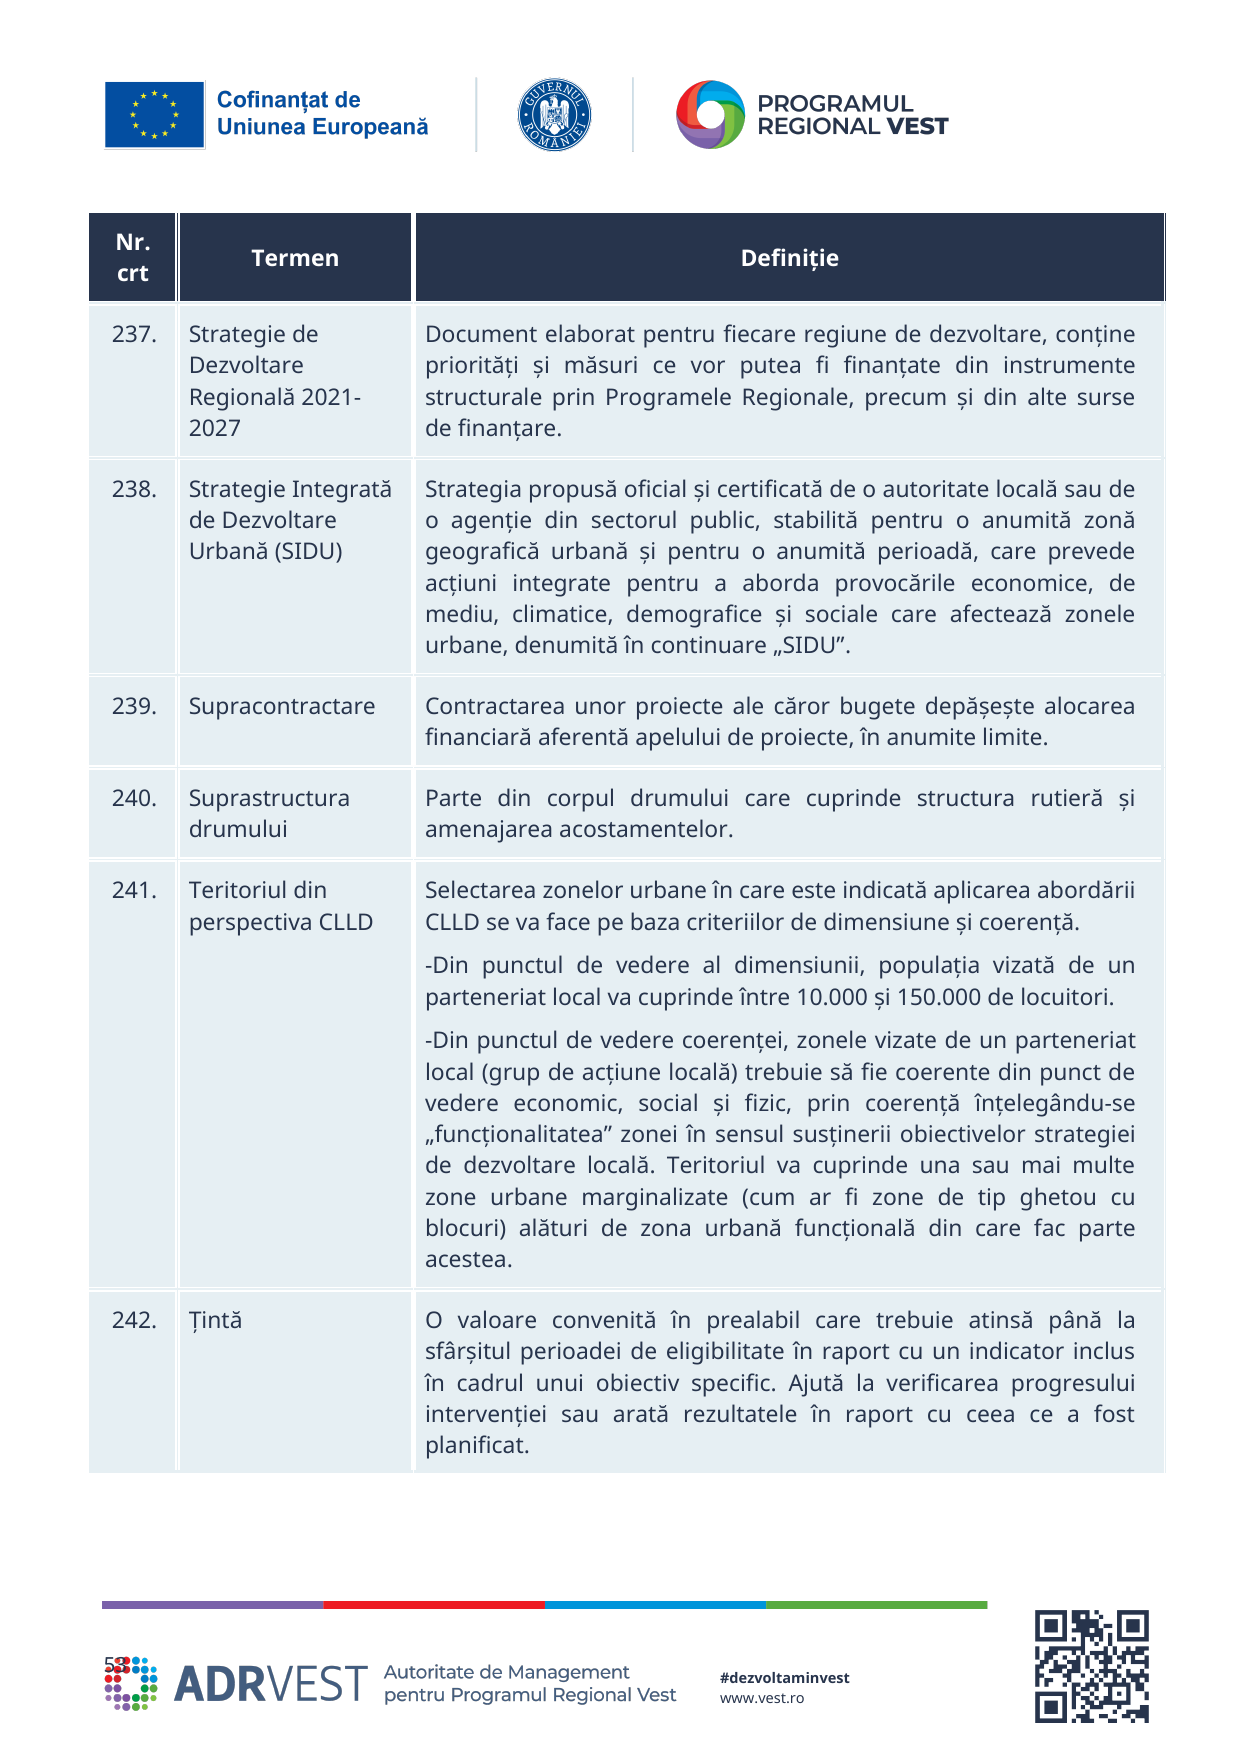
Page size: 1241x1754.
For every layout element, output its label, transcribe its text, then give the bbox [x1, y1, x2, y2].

table_cell Suprastructura drumului [180, 770, 411, 857]
table_header Nr. crt [89, 213, 175, 301]
table_cell Parte din corpul drumului care cuprinde structura rutieră și amenajarea acostamentelor. [414, 765, 1166, 857]
picture [42, 1601, 544, 1609]
picture [103, 77, 949, 152]
table_cell Teritoriul din perspectiva CLLD [180, 862, 411, 1287]
table_header Termen [180, 213, 411, 301]
table_cell Contractarea unor proiecte ale căror bugete depășește alocarea financiară aferentă apelului de proiecte, în anumite limite. [414, 673, 1166, 765]
table_cell Supracontractare [180, 677, 411, 765]
picture [767, 1601, 1158, 1732]
table_cell [89, 677, 175, 765]
table_cell Țintă [177, 1287, 413, 1473]
table_cell Strategie Integrată de Dezvoltare Urbană (SIDU) [180, 460, 411, 673]
table_header Definiție [416, 213, 1164, 301]
table_cell [89, 770, 175, 857]
table_cell [89, 306, 175, 456]
picture [93, 1653, 683, 1715]
table_cell Strategia propusă oficial și certificată de o autoritate locală sau de o agenție din sectorul public, stabilită pentru o anumită zonă geografică urbană și pentru o anumită perioadă, care prevede acțiuni integrate pentru a aborda provocările economice, de mediu, climatice, demografice și sociale care afectează zonele urbane, denumită în continuare „SIDU”. [414, 456, 1166, 673]
table_cell [89, 862, 175, 1287]
table_cell [89, 460, 175, 673]
table_cell [89, 1292, 177, 1473]
table_cell Strategie de Dezvoltare Regională 2021-2027 [180, 306, 411, 456]
table_cell Document elaborat pentru fiecare regiune de dezvoltare, conține priorități și măsuri ce vor putea fi finanțate din instrumente structurale prin Programele Regionale, precum și din alte surse de finanțare. [414, 301, 1166, 456]
table_cell Selectarea zonelor urbane în care este indicată aplicarea abordării CLLD se va face pe baza criteriilor de dimensiune și coerență. -Din punctul de vedere al dimensiunii, populația vizată de un parteneriat local va cuprinde între 10.000 și 150.000 de locuitori. -Din punctul de vedere coerenței, zonele vizate de un parteneriat local (grup de acțiune locală) trebuie să fie coerente din punct de vedere economic, social și fizic, prin coerență înțelegându-se „funcționalitatea” zonei în sensul susținerii obiectivelor strategiei de dezvoltare locală. Teritoriul va cuprinde una sau mai multe zone urbane marginalizate (cum ar fi zone de tip ghetou cu blocuri) alături de zona urbană funcțională din care fac parte acestea. [414, 857, 1166, 1287]
